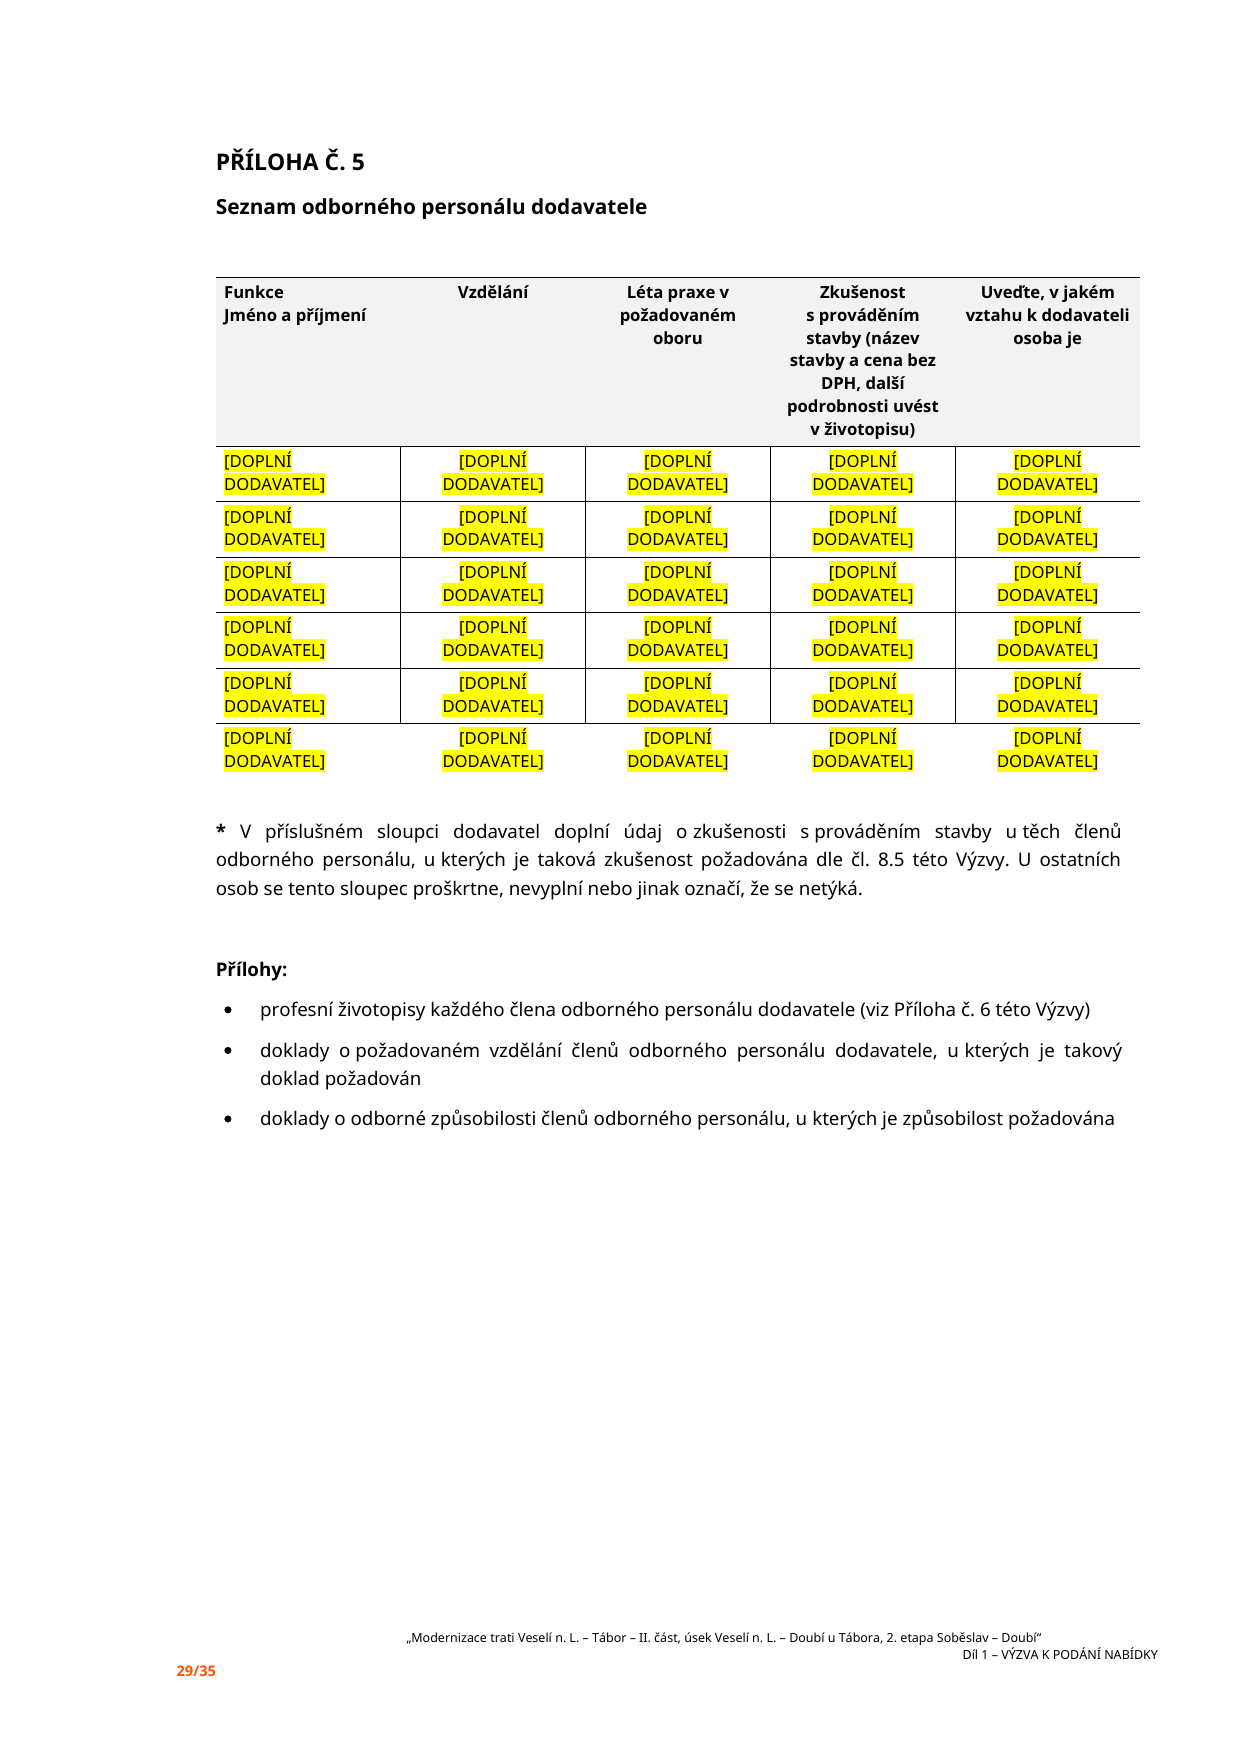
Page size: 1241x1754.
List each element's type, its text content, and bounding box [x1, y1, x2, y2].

table_cell [DOPLNÍ DODAVATEL] [216, 613, 400, 667]
table_cell [DOPLNÍ DODAVATEL] [956, 613, 1140, 667]
table_cell [DOPLNÍ DODAVATEL] [956, 558, 1140, 612]
text profesní životopisy každého člena odborného personálu dodavatele (viz Příloha č. 6 této Výzvy) [224, 996, 1122, 1022]
table_cell [DOPLNÍ DODAVATEL] [771, 669, 955, 723]
table_cell [DOPLNÍ DODAVATEL] [216, 724, 400, 778]
table_header Zkušenost s prováděním stavby (název stavby a cena bez DPH, další podrobnosti uvést v životopisu) [770, 278, 955, 446]
table_cell [DOPLNÍ DODAVATEL] [771, 558, 955, 612]
table_cell [DOPLNÍ DODAVATEL] [771, 502, 955, 557]
table_cell [DOPLNÍ DODAVATEL] [586, 558, 770, 612]
table_cell [DOPLNÍ DODAVATEL] [401, 558, 585, 612]
text doklady o odborné způsobilosti členů odborného personálu, u kterých je způsobilost požadována [224, 1105, 1122, 1131]
table_cell [DOPLNÍ DODAVATEL] [586, 447, 770, 501]
table_cell [DOPLNÍ DODAVATEL] [770, 724, 955, 778]
table_cell [DOPLNÍ DODAVATEL] [216, 558, 400, 612]
table_cell [DOPLNÍ DODAVATEL] [401, 613, 585, 667]
table_cell [DOPLNÍ DODAVATEL] [956, 447, 1140, 501]
table_cell [DOPLNÍ DODAVATEL] [216, 447, 400, 501]
table_cell [DOPLNÍ DODAVATEL] [771, 613, 955, 667]
table_cell [DOPLNÍ DODAVATEL] [400, 724, 585, 778]
text * V příslušném sloupci dodavatel doplní údaj o zkušenosti s prováděním stavby u těch členů odborného personálu, u kterých je taková zkušenost požadována dle čl. 8.5 této Výzvy. U ostatních osob se tento sloupec proškrtne, nevyplní nebo jinak označí, že se netýká. [216, 819, 1122, 900]
table_cell [DOPLNÍ DODAVATEL] [401, 447, 585, 501]
table_cell [DOPLNÍ DODAVATEL] [586, 613, 770, 667]
text doklady o požadovaném vzdělání členů odborného personálu dodavatele, u kterých je takový doklad požadován [224, 1037, 1122, 1090]
text Přílohy: [216, 956, 1122, 981]
table_cell [DOPLNÍ DODAVATEL] [771, 447, 955, 501]
table_header Vzdělání [400, 278, 585, 446]
table_header Funkce Jméno a příjmení [216, 278, 400, 446]
table_cell [DOPLNÍ DODAVATEL] [216, 669, 400, 723]
table_header Léta praxe v požadovaném oboru [585, 278, 770, 446]
table_cell [DOPLNÍ DODAVATEL] [585, 724, 770, 778]
table_cell [DOPLNÍ DODAVATEL] [956, 502, 1140, 557]
table_cell [DOPLNÍ DODAVATEL] [216, 502, 400, 557]
text Příloha č. 5 [216, 146, 1122, 177]
table_cell [DOPLNÍ DODAVATEL] [955, 724, 1140, 778]
table_cell [DOPLNÍ DODAVATEL] [586, 669, 770, 723]
table_cell [DOPLNÍ DODAVATEL] [956, 669, 1140, 723]
table_cell [DOPLNÍ DODAVATEL] [586, 502, 770, 557]
table_cell [DOPLNÍ DODAVATEL] [401, 669, 585, 723]
table_cell [DOPLNÍ DODAVATEL] [401, 502, 585, 557]
table_header Uveďte, v jakém vztahu k dodavateli osoba je [955, 278, 1140, 446]
text Seznam odborného personálu dodavatele [216, 192, 1122, 221]
